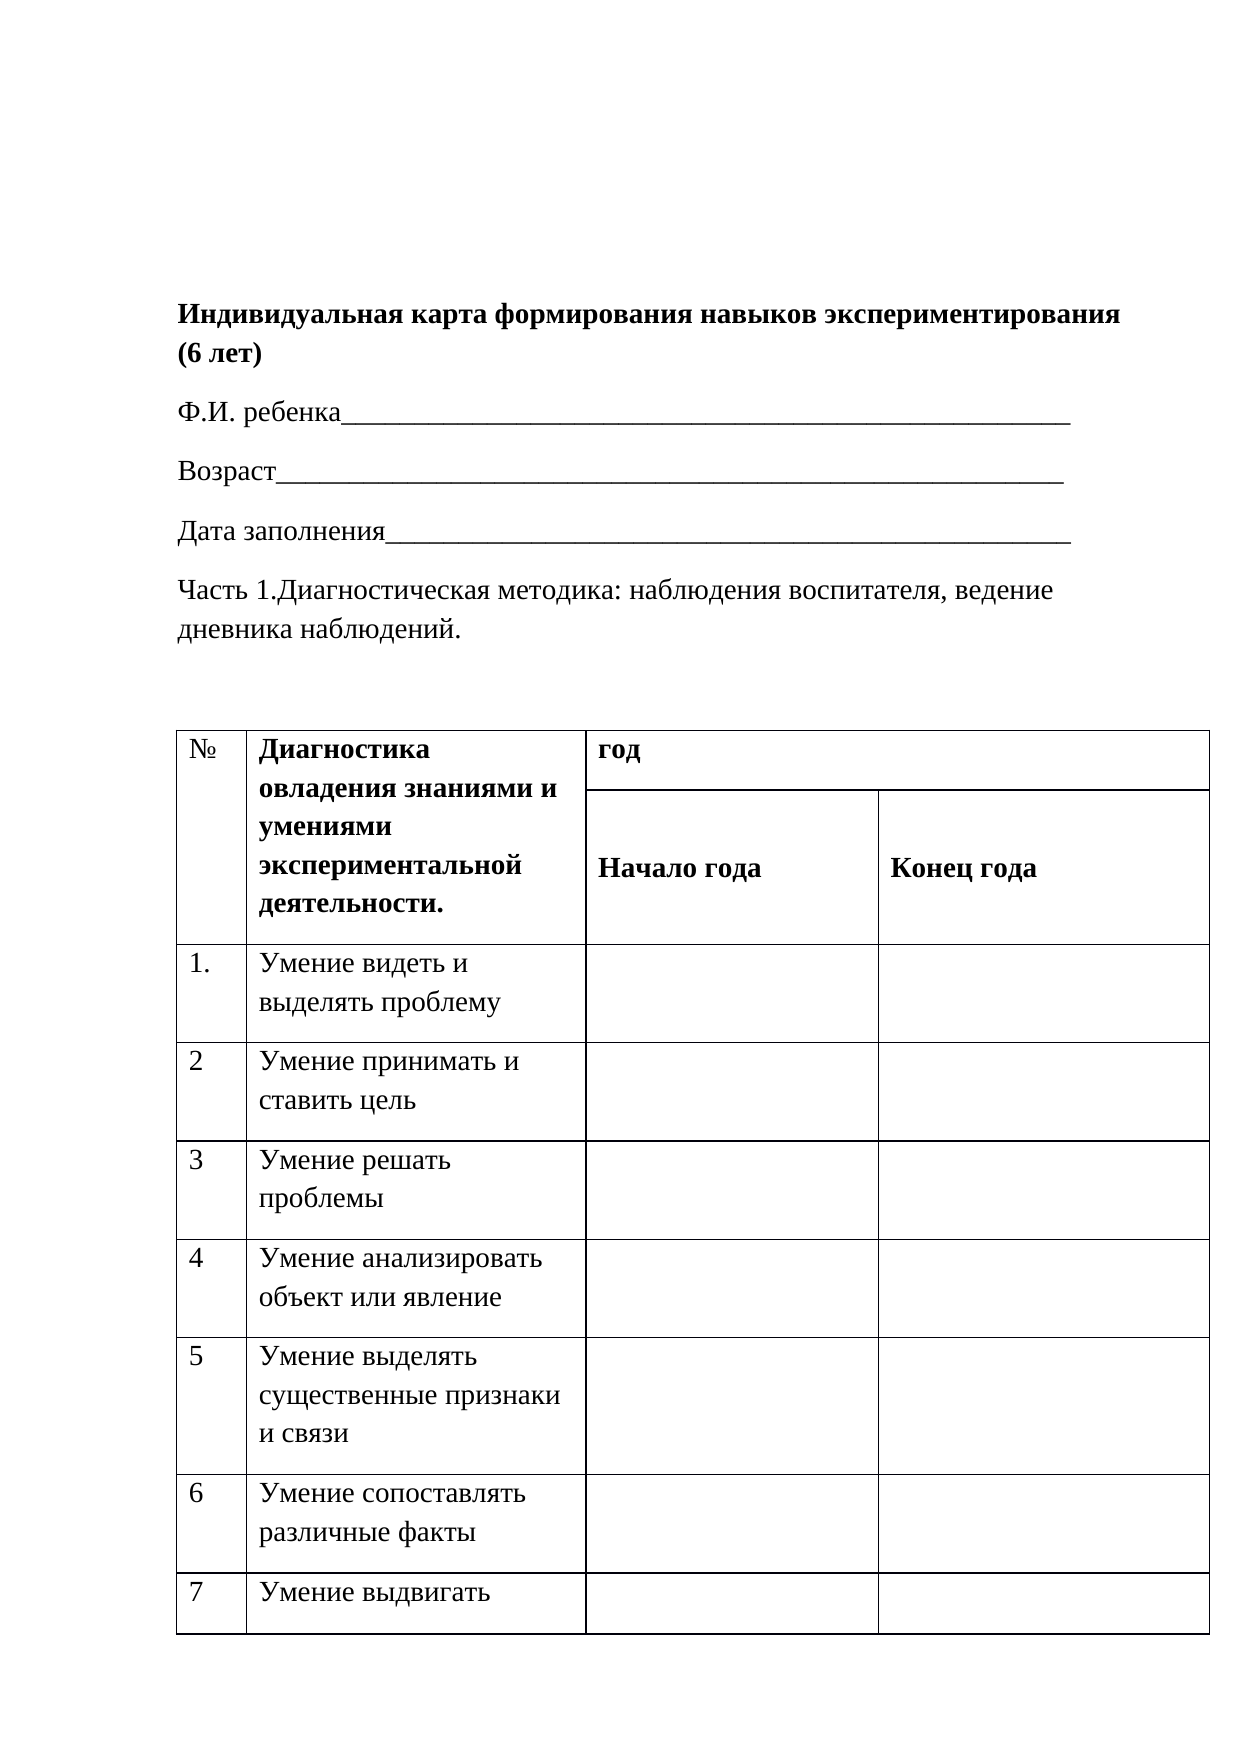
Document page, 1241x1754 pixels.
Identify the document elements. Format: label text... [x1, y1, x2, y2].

table_cell [879, 1574, 1209, 1633]
table_cell [879, 1240, 1209, 1337]
text Индивидуальная карта формирования навыков экспериментирования (6 лет) [177, 296, 1152, 368]
table_cell Начало года [587, 791, 878, 943]
table_cell Умение принимать и ставить цель [247, 1043, 585, 1140]
table_cell 4 [177, 1240, 246, 1337]
table_cell [587, 1043, 878, 1140]
table_cell [587, 1142, 878, 1238]
table_cell [587, 1338, 878, 1474]
table_cell Умение сопоставлять различные факты [247, 1475, 585, 1572]
table_cell Умение решать проблемы [247, 1142, 585, 1238]
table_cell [247, 1574, 585, 1633]
table_cell Конец года [879, 791, 1209, 943]
table_cell [879, 1142, 1209, 1238]
table_cell [879, 945, 1209, 1042]
table_cell 2 [177, 1043, 246, 1140]
table_cell 7 [177, 1574, 246, 1633]
text Возраст______________________________________________________ [177, 453, 1152, 487]
table_cell 1. [177, 945, 246, 1042]
table_cell [879, 1338, 1209, 1474]
text Часть 1.Диагностическая методика: наблюдения воспитателя, ведение дневника наблюдений. [177, 572, 1152, 644]
table_header № [177, 731, 246, 943]
table_cell Умение видеть и выделять проблему [247, 945, 585, 1042]
table_cell 5 [177, 1338, 246, 1474]
text Ф.И. ребенка__________________________________________________ [177, 394, 1152, 428]
table_cell [587, 945, 878, 1042]
table_cell [587, 1240, 878, 1337]
table_cell [587, 1574, 878, 1633]
table_cell 3 [177, 1142, 246, 1238]
table_cell [587, 1475, 878, 1572]
table_cell [879, 1475, 1209, 1572]
text Дата заполнения_______________________________________________ [177, 513, 1152, 546]
table_cell Умение анализировать объект или явление [247, 1240, 585, 1337]
table_header год [587, 731, 1209, 789]
table_header Диагностика овладения знаниями и умениями экспериментальной деятельности. [247, 731, 585, 943]
table_cell Умение выделять существенные признаки и связи [247, 1338, 585, 1474]
table_cell 6 [177, 1475, 246, 1572]
table_cell [879, 1043, 1209, 1140]
